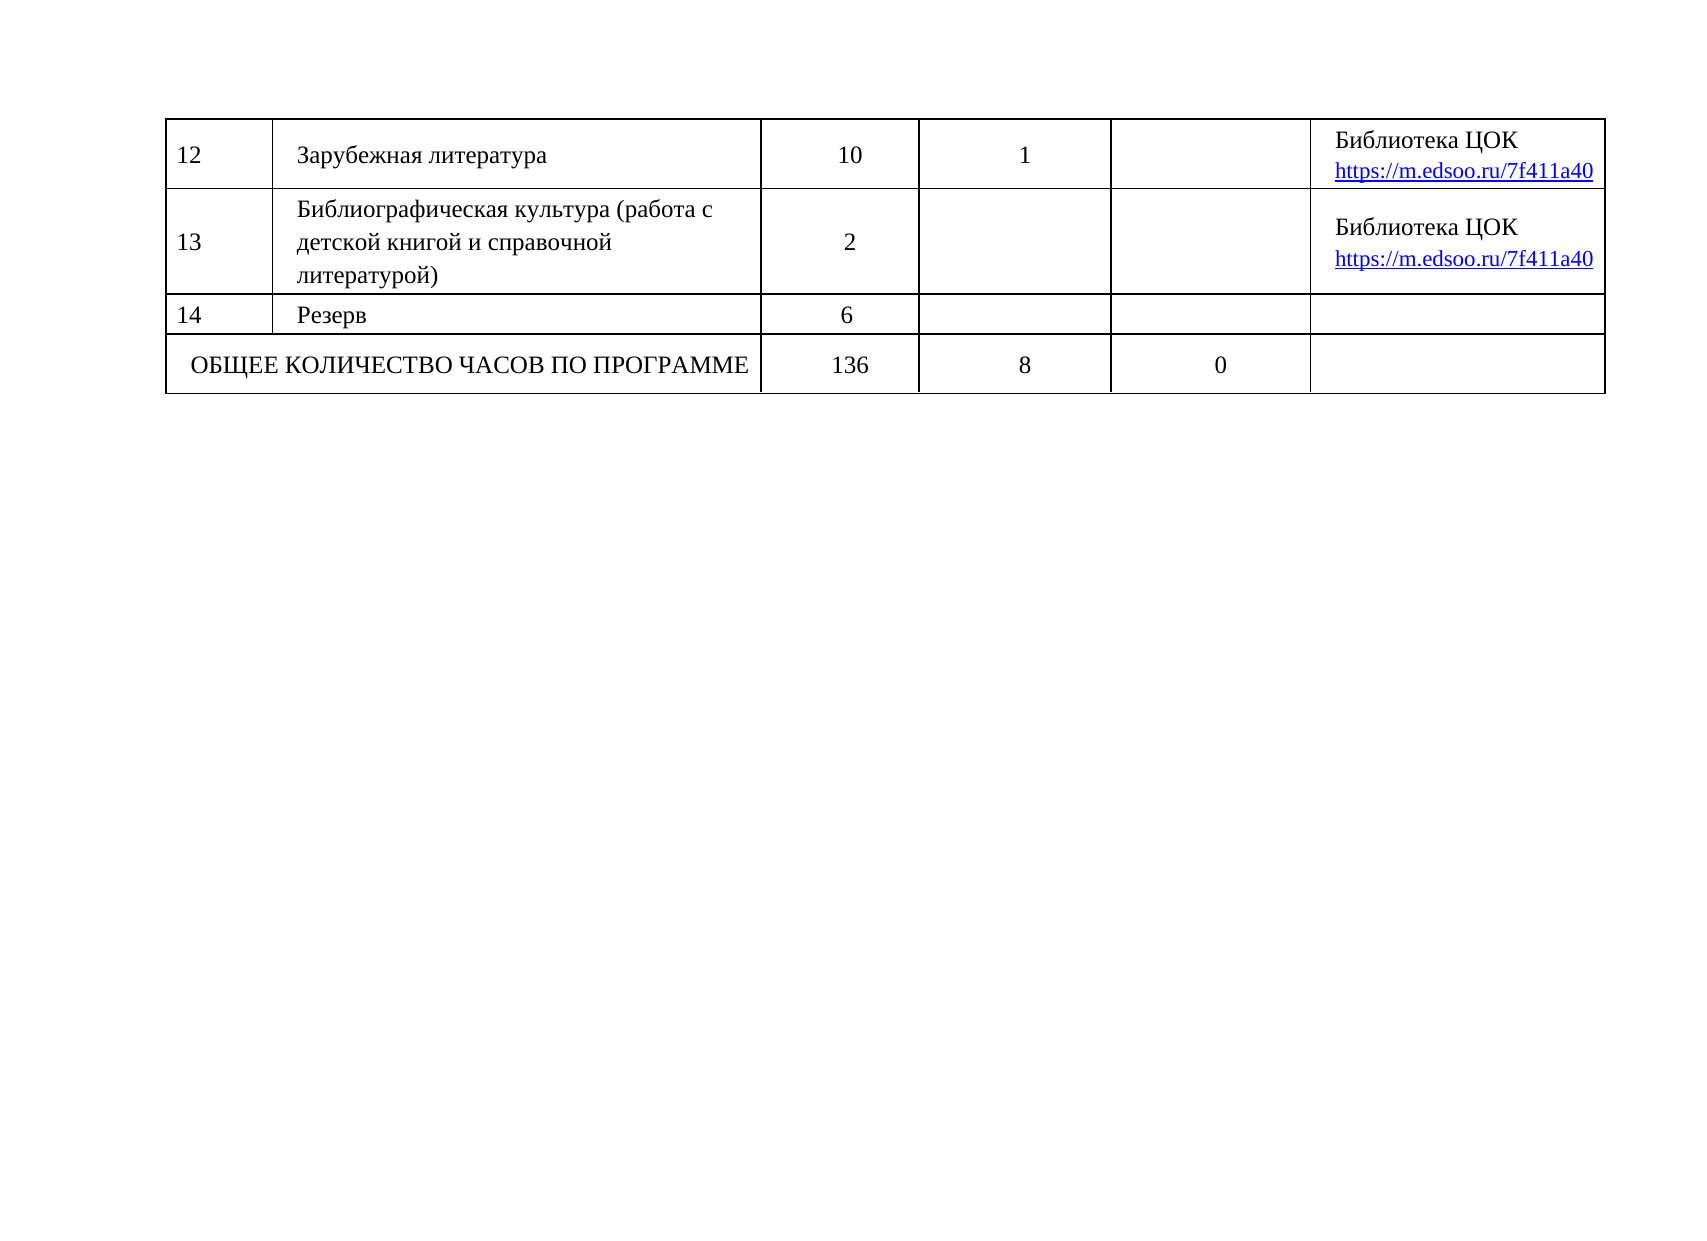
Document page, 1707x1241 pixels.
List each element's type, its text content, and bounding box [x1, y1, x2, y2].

table_cell 6 [762, 295, 918, 333]
table_cell 1 [920, 120, 1110, 188]
table_cell [920, 189, 1110, 293]
table_cell [920, 295, 1110, 333]
table_cell [1112, 120, 1310, 188]
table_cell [1311, 189, 1604, 293]
table_cell 14 [167, 295, 272, 333]
table_cell [1112, 189, 1310, 293]
table_cell [1112, 295, 1310, 333]
table_cell Библиографическая культура (работа с детской книгой и справочной литературой) [273, 189, 760, 293]
table_cell 12 [167, 120, 272, 188]
table_cell ОБЩЕЕ КОЛИЧЕСТВО ЧАСОВ ПО ПРОГРАММЕ [167, 335, 760, 392]
table_cell 2 [762, 189, 918, 293]
table_cell 136 [762, 335, 918, 392]
table_cell [1311, 295, 1604, 333]
table_cell [1311, 335, 1604, 392]
table_cell 0 [1112, 335, 1310, 392]
table_cell Резерв [273, 295, 760, 333]
table_cell 8 [920, 335, 1110, 392]
table_cell Зарубежная литература [273, 120, 760, 188]
table_cell 10 [762, 120, 918, 188]
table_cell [1311, 120, 1604, 188]
table_cell 13 [167, 189, 272, 293]
